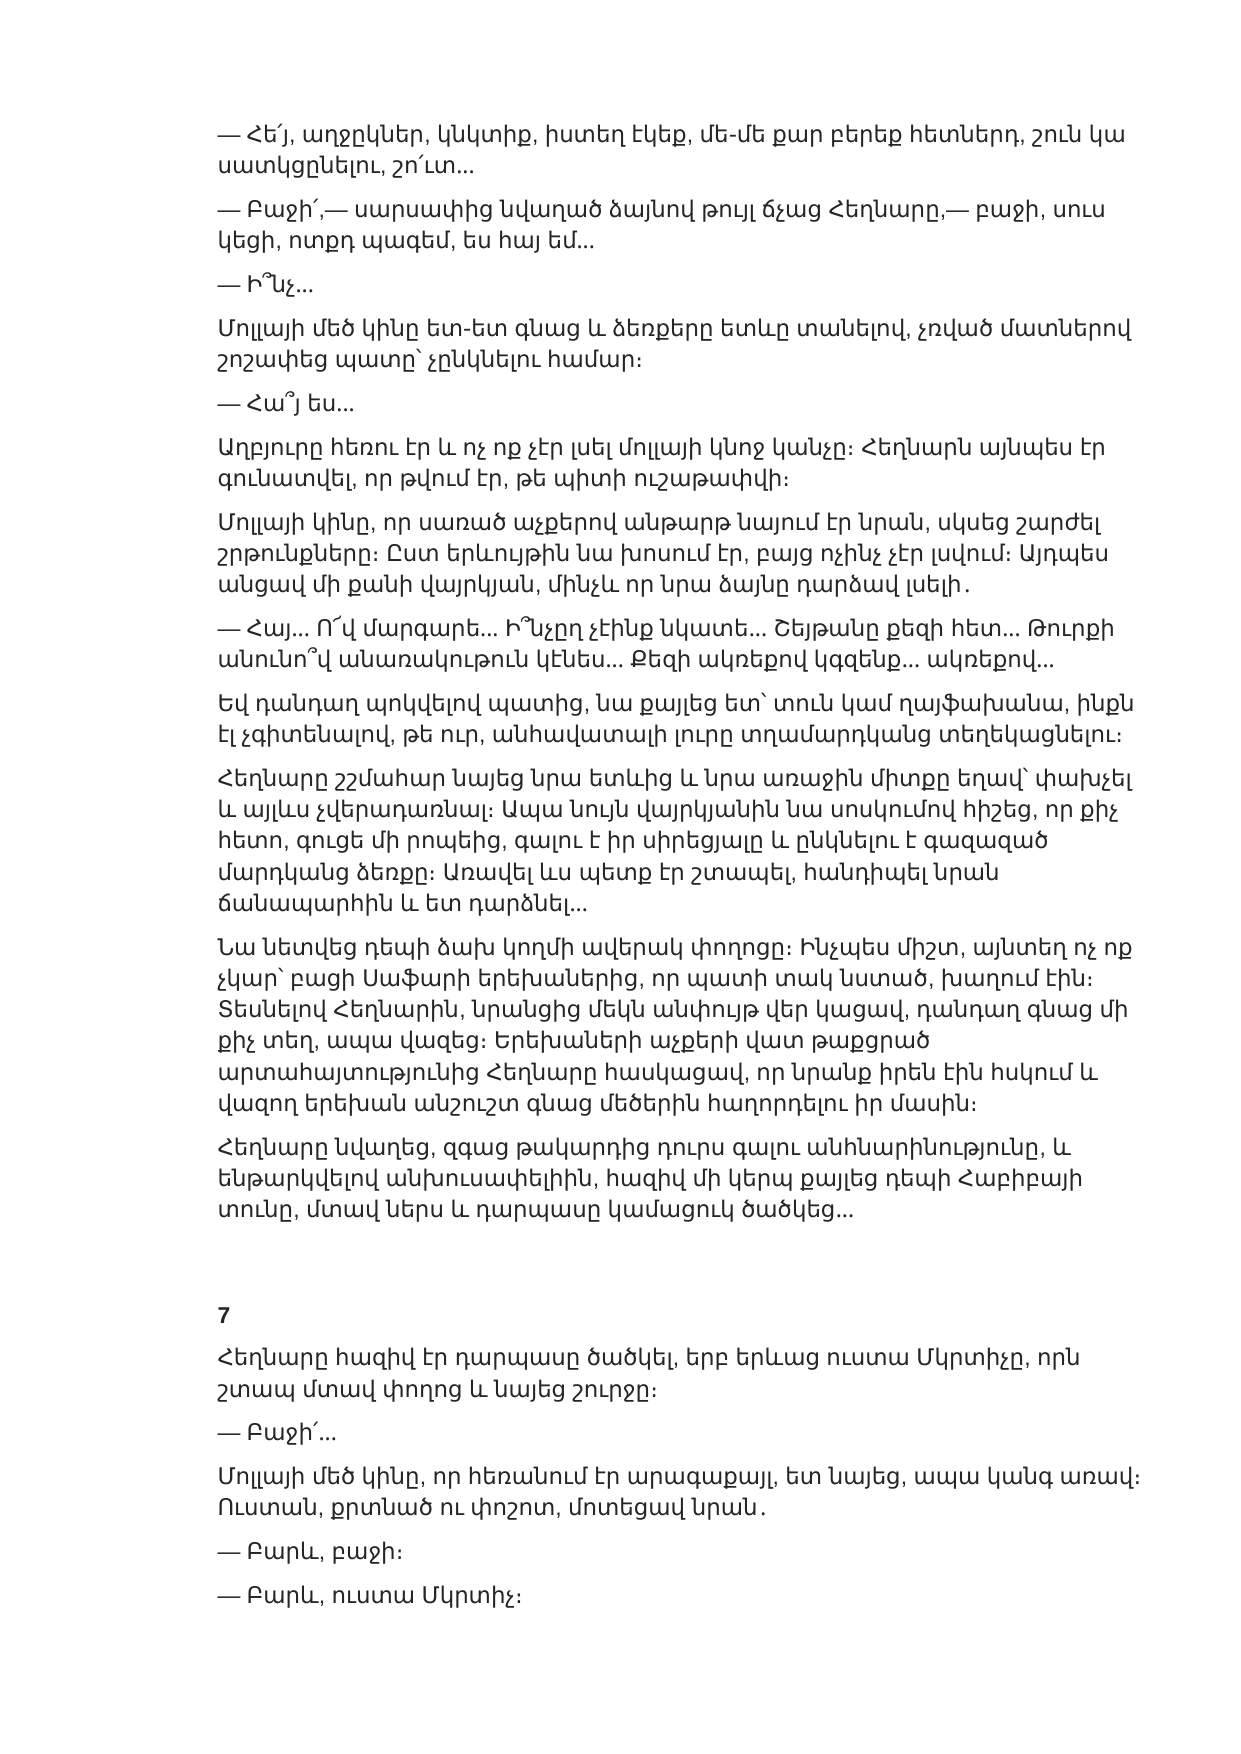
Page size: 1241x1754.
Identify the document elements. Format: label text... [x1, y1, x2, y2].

text ― Բաջի՛... [217, 1416, 1152, 1447]
text Հեղնարը նվաղեց, զգաց թակարդից դուրս գալու անհնարինությունը, և ենթարկվելով անխուսափելիին, հազիվ մի կերպ քայլեց դեպի Հաբիբայի տունը, մտավ ներս և դարպասը կամացուկ ծածկեց... [217, 1131, 1152, 1224]
text ― Ի՞նչ... [217, 268, 1152, 299]
text Նա նետվեց դեպի ձախ կողմի ավերակ փողոցը։ Ինչպես միշտ, այնտեղ ոչ ոք չկար՝ բացի Սաֆարի երեխաներից, որ պատի տակ նստած, խաղում էին։ Տեսնելով Հեղնարին, նրանցից մեկն անփույթ վեր կացավ, դանդաղ գնաց մի քիչ տեղ, ապա վազեց։ Երեխաների աչքերի վատ թաքցրած արտահայտությունից Հեղնարը հասկացավ, որ նրանք իրեն էին հսկում և վազող երեխան անշուշտ գնաց մեծերին հաղորդելու իր մասին։ [217, 931, 1152, 1118]
text ― Բարև, ուստա Մկրտիչ։ [217, 1579, 1152, 1610]
text 7 [217, 1276, 1152, 1329]
text Եվ դանդաղ պոկվելով պատից, նա քայլեց ետ՝ տուն կամ ղայֆախանա, ինքն էլ չգիտենալով, թե ուր, անհավատալի լուրը տղամարդկանց տեղեկացնելու։ [217, 687, 1152, 749]
text Աղբյուրը հեռու էր և ոչ ոք չէր լսել մոլլայի կնոջ կանչը։ Հեղնարն այնպես էր գունատվել, որ թվում էր, թե պիտի ուշաթափվի։ [217, 431, 1152, 493]
text Մոլլայի կինը, որ սառած աչքերով անթարթ նայում էր նրան, սկսեց շարժել շրթունքները։ Ըստ երևույթին նա խոսում էր, բայց ոչինչ չէր լսվում։ Այդպես անցավ մի քանի վայրկյան, մինչև որ նրա ձայնը դարձավ լսելի․ [217, 506, 1152, 599]
text Հեղնարը շշմահար նայեց նրա ետևից և նրա առաջին միտքը եղավ՝ փախչել և այլևս չվերադառնալ։ Ապա նույն վայրկյանին նա սոսկումով հիշեց, որ քիչ հետո, գուցե մի րոպեից, գալու է իր սիրեցյալը և ընկնելու է գազազած մարդկանց ձեռքը։ Առավել ևս պետք էր շտապել, հանդիպել նրան ճանապարհին և ետ դարձնել... [217, 762, 1152, 918]
text — Բարև, բաջի։ [217, 1535, 1152, 1566]
text Մոլլայի մեծ կինը ետ-ետ գնաց և ձեռքերը ետևը տանելով, չռված մատներով շոշափեց պատը՝ չընկնելու համար։ [217, 312, 1152, 374]
text — Բաջի՛,— սարսափից նվաղած ձայնով թույլ ճչաց Հեղնարը,― բաջի, սուս կեցի, ոտքդ պագեմ, ես հայ եմ... [217, 193, 1152, 256]
text — Հա՞յ ես... [217, 387, 1152, 418]
text ― Հայ... Ո՜վ մարգարե... Ի՞նչըղ չէինք նկատե... Շեյթանը քեզի հետ... Թուրքի անունո՞վ անառակութուն կէնես... Քեզի ակռեքով կգզենք... ակռեքով... [217, 612, 1152, 674]
text Մոլլայի մեծ կինը, որ հեռանում էր արագաքայլ, ետ նայեց, ապա կանգ առավ։ Ուստան, քրտնած ու փոշոտ, մոտեցավ նրան․ [217, 1460, 1152, 1522]
text Հեղնարը հազիվ էր դարպասը ծածկել, երբ երևաց ուստա Մկրտիչը, որն շտապ մտավ փողոց և նայեց շուրջը։ [217, 1341, 1152, 1404]
text ― Հե՛յ, աղջըկներ, կնկտիք, իստեղ էկեք, մե-մե քար բերեք հետներդ, շուն կա սատկցընելու, շո՛ւտ... [217, 118, 1152, 181]
